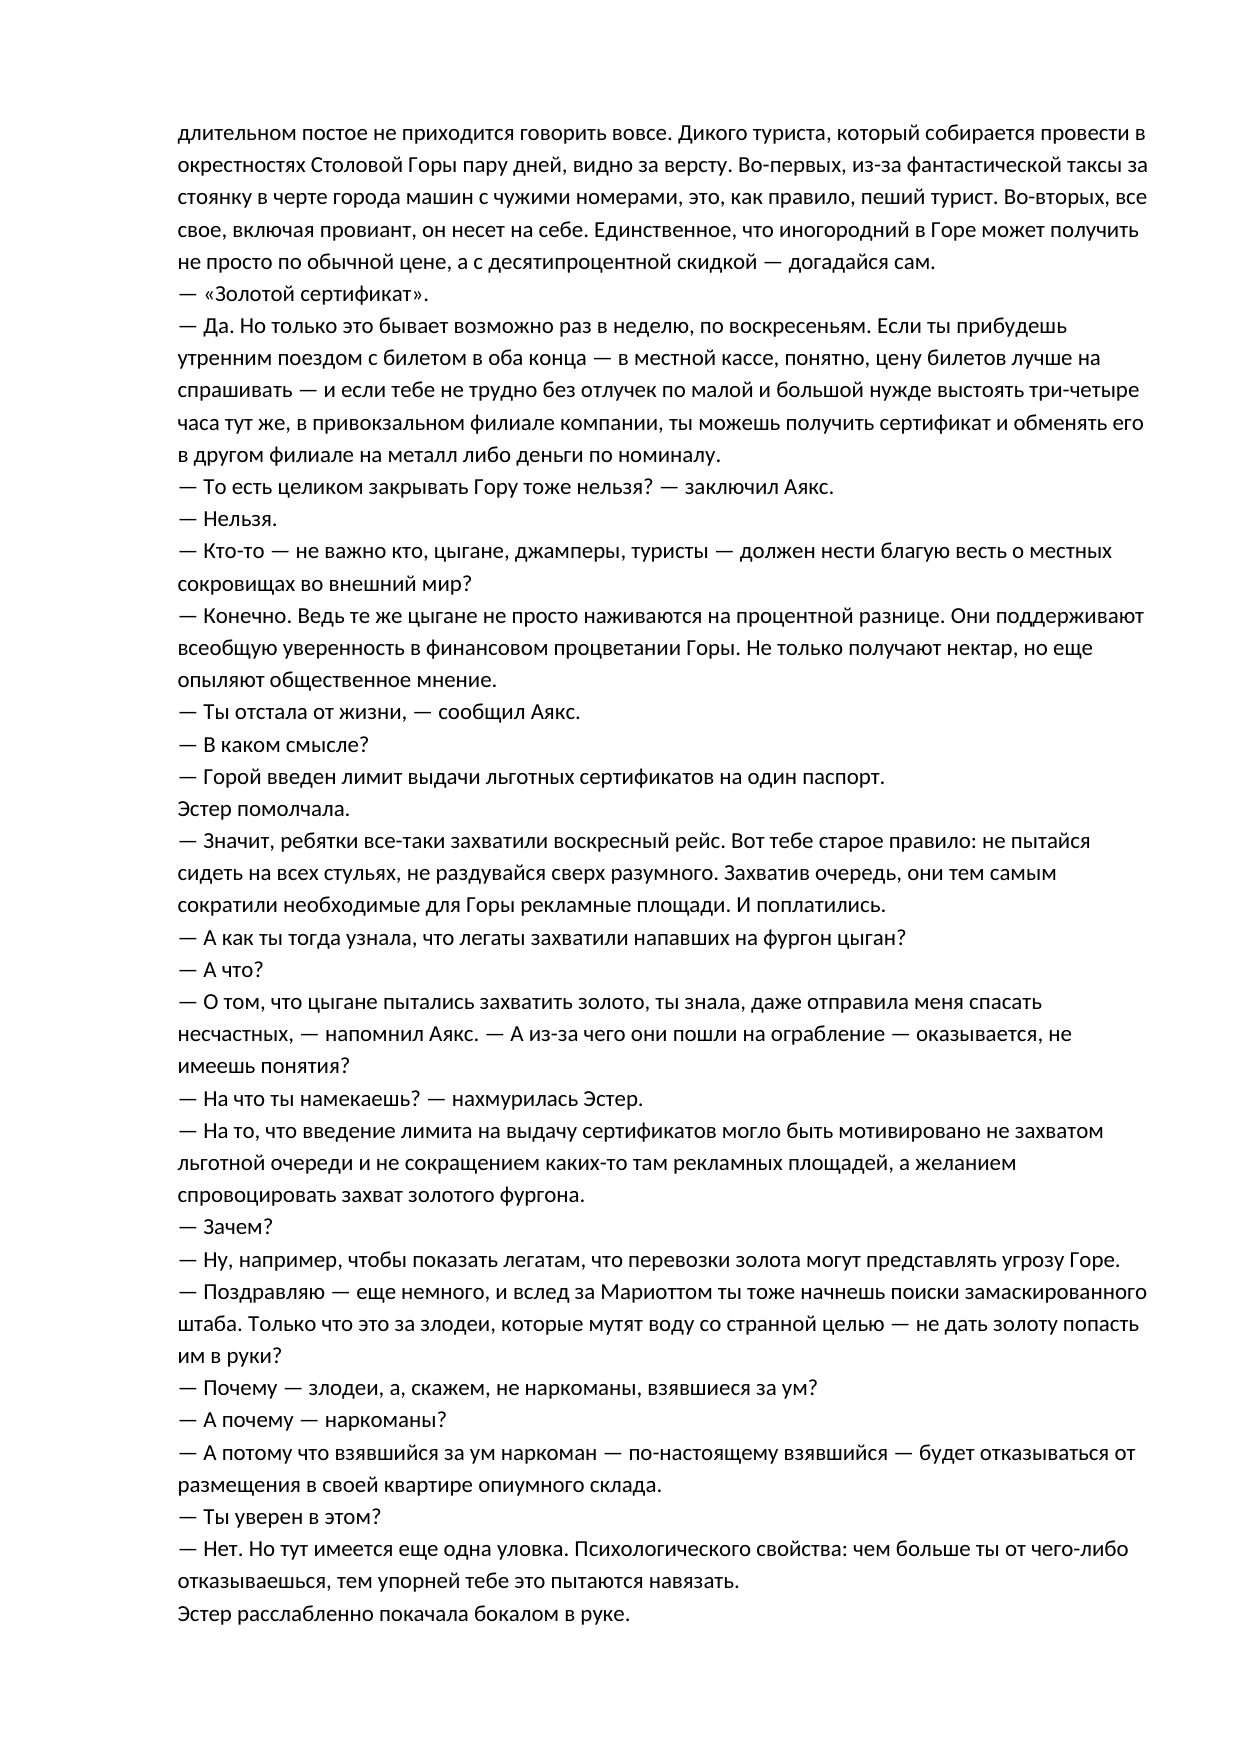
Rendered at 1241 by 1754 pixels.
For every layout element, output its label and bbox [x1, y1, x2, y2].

text [177, 118, 1152, 1627]
